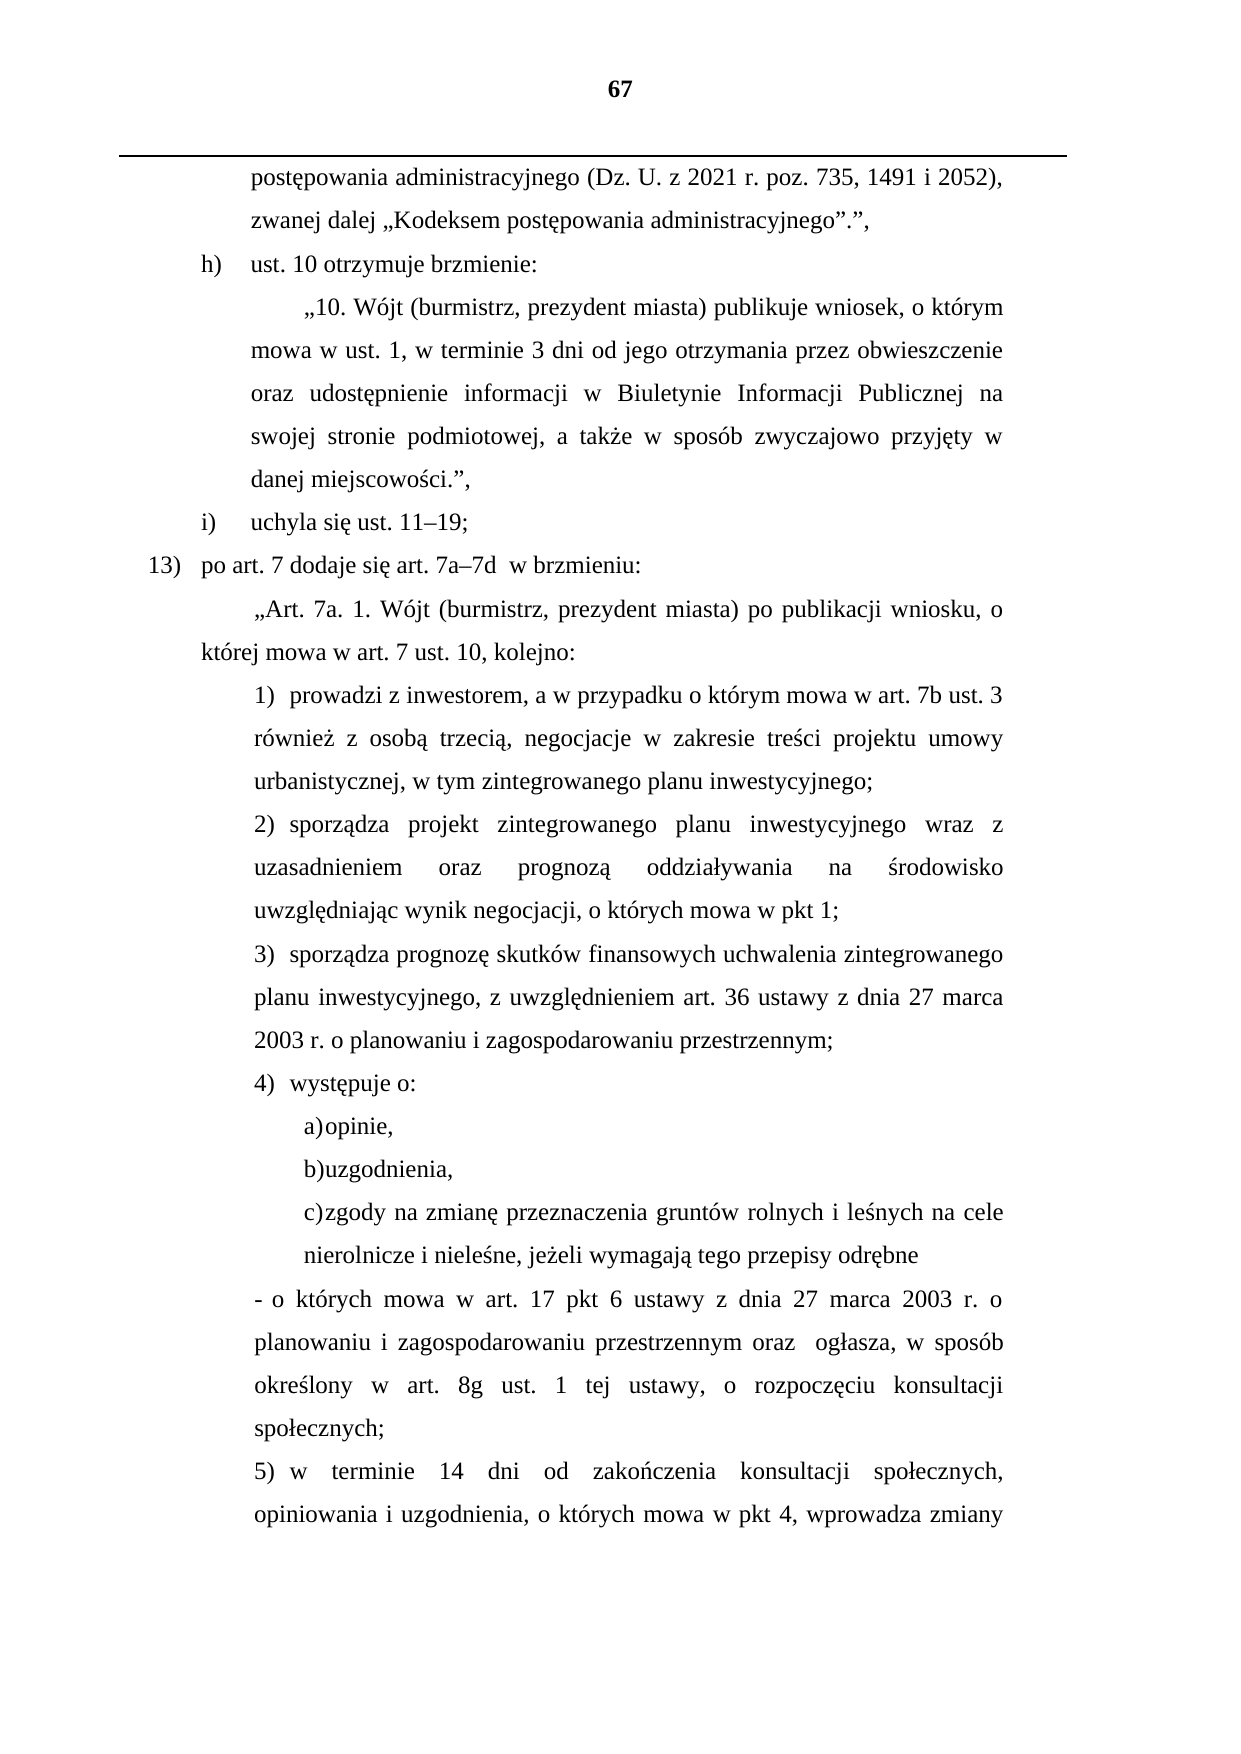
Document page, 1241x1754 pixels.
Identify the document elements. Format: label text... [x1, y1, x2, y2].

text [251, 162, 1004, 234]
text 2) sporządza projekt zintegrowanego planu inwestycyjnego wraz z uzasadnieniem oraz prognozą oddziaływania na środowisko uwzględniając wynik negocjacji, o których mowa w pkt 1; [254, 809, 1004, 924]
text a) opinie, [304, 1111, 1004, 1140]
text 4) występuje o: [254, 1068, 1004, 1097]
text c) zgody na zmianę przeznaczenia gruntów rolnych i leśnych na cele nierolnicze i nieleśne, jeżeli wymagają tego przepisy odrębne [304, 1197, 1004, 1269]
text „Art. 7a. 1. Wójt (burmistrz, prezydent miasta) po publikacji wniosku, o której mowa w art. 7 ust. 10, kolejno: [201, 594, 1004, 666]
text b) uzgodnienia, [304, 1154, 1004, 1183]
text 3) sporządza prognozę skutków finansowych uchwalenia zintegrowanego planu inwestycyjnego, z uwzględnieniem art. 36 ustawy z dnia 27 marca 2003 r. o planowaniu i zagospodarowaniu przestrzennym; [254, 939, 1004, 1054]
text 1) prowadzi z inwestorem, a w przypadku o którym mowa w art. 7b ust. 3 również z osobą trzecią, negocjacje w zakresie treści projektu umowy urbanistycznej, w tym zintegrowanego planu inwestycyjnego; [254, 680, 1004, 795]
text „10. Wójt (burmistrz, prezydent miasta) publikuje wniosek, o którym mowa w ust. 1, w terminie 3 dni od jego otrzymania przez obwieszczenie oraz udostępnienie informacji w Biuletynie Informacji Publicznej na swojej stronie podmiotowej, a także w sposób zwyczajowo przyjęty w danej miejscowości.”, [251, 292, 1004, 493]
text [254, 1456, 1004, 1528]
text 13) po art. 7 dodaje się art. 7a–7d w brzmieniu: [148, 551, 1004, 579]
text - o których mowa w art. 17 pkt 6 ustawy z dnia 27 marca 2003 r. o planowaniu i zagospodarowaniu przestrzennym oraz ogłasza, w sposób określony w art. 8g ust. 1 tej ustawy, o rozpoczęciu konsultacji społecznych; [254, 1284, 1004, 1442]
text i) uchyla się ust. 11–19; [201, 507, 1004, 536]
text h) ust. 10 otrzymuje brzmienie: [201, 249, 1004, 277]
